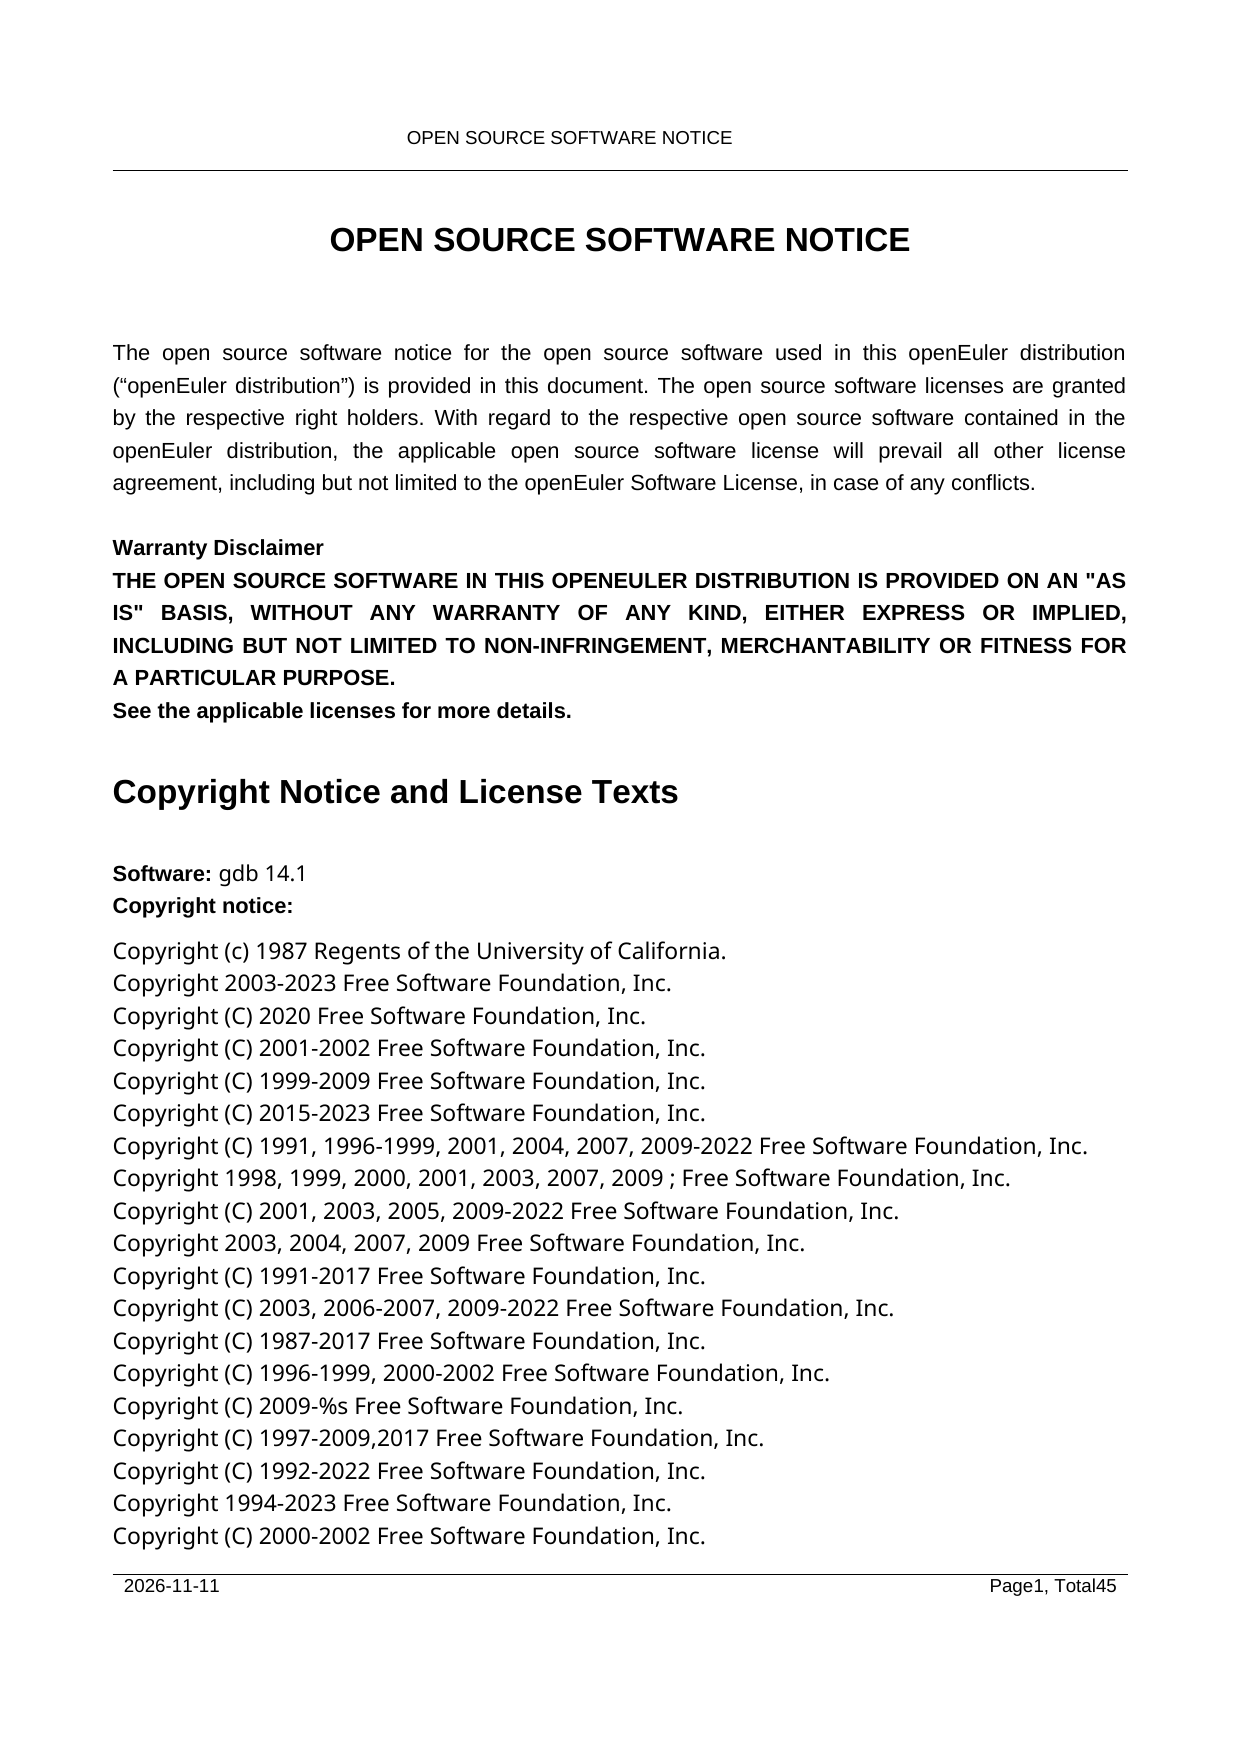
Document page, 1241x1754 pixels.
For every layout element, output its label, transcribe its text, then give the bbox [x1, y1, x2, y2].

text The open source software notice for the open source software used in this openEuler distribution (“openEuler distribution”) is provided in this document. The open source software licenses are granted by the respective right holders. With regard to the respective open source software contained in the openEuler distribution, the applicable open source software license will prevail all other license agreement, including but not limited to the openEuler Software License, in case of any conflicts. [112, 336, 1128, 499]
text Copyright notice: [112, 889, 1128, 921]
text OPEN SOURCE SOFTWARE NOTICE [112, 206, 1128, 271]
text Copyright Notice and License Texts [112, 759, 1128, 824]
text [112, 934, 1128, 1551]
text Warranty Disclaimer [112, 531, 1128, 564]
title Software: gdb 14.1 [112, 856, 1128, 889]
text THE OPEN SOURCE SOFTWARE IN THIS OPENEULER DISTRIBUTION IS PROVIDED ON AN "AS IS" BASIS, WITHOUT ANY WARRANTY OF ANY KIND, EITHER EXPRESS OR IMPLIED, INCLUDING BUT NOT LIMITED TO NON-INFRINGEMENT, MERCHANTABILITY OR FITNESS FOR A PARTICULAR PURPOSE. See the applicable licenses for more details. [112, 564, 1128, 726]
